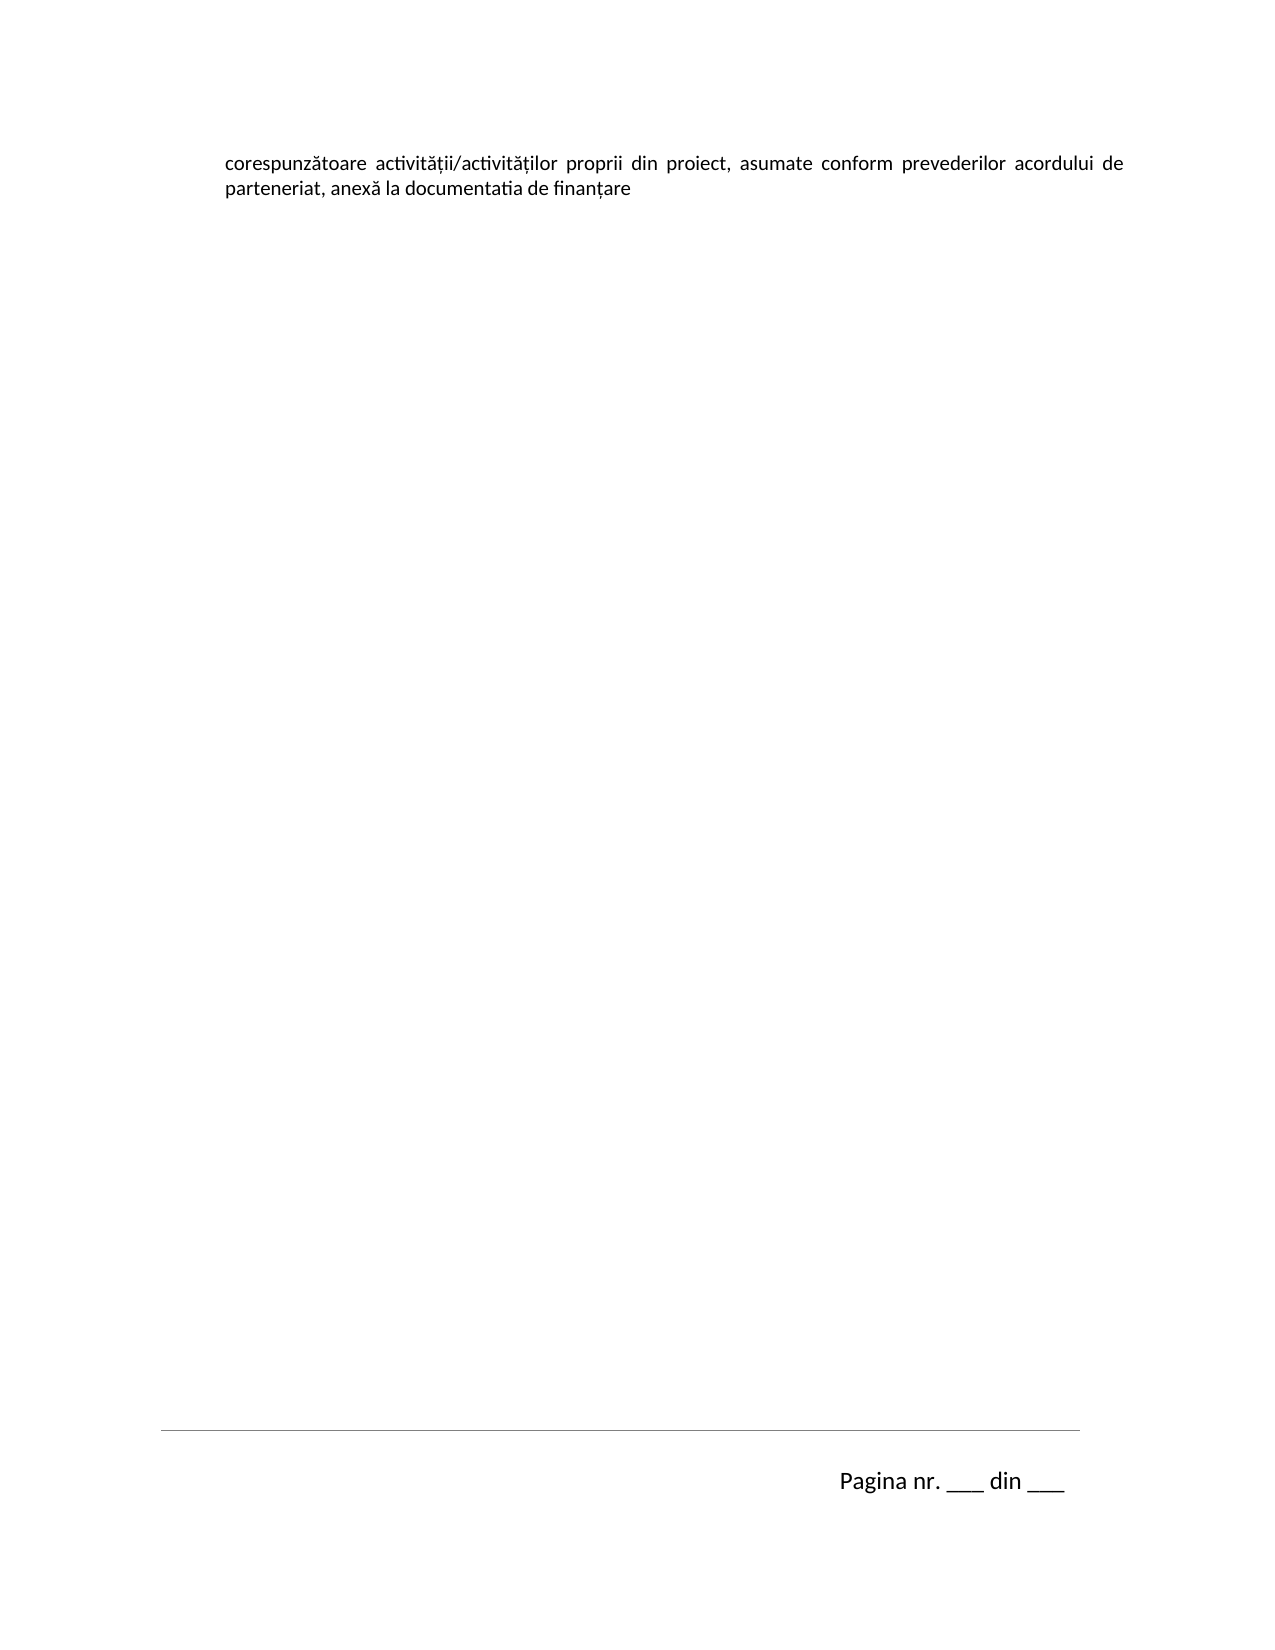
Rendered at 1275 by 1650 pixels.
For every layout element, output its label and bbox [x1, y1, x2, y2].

list [187, 150, 1125, 201]
